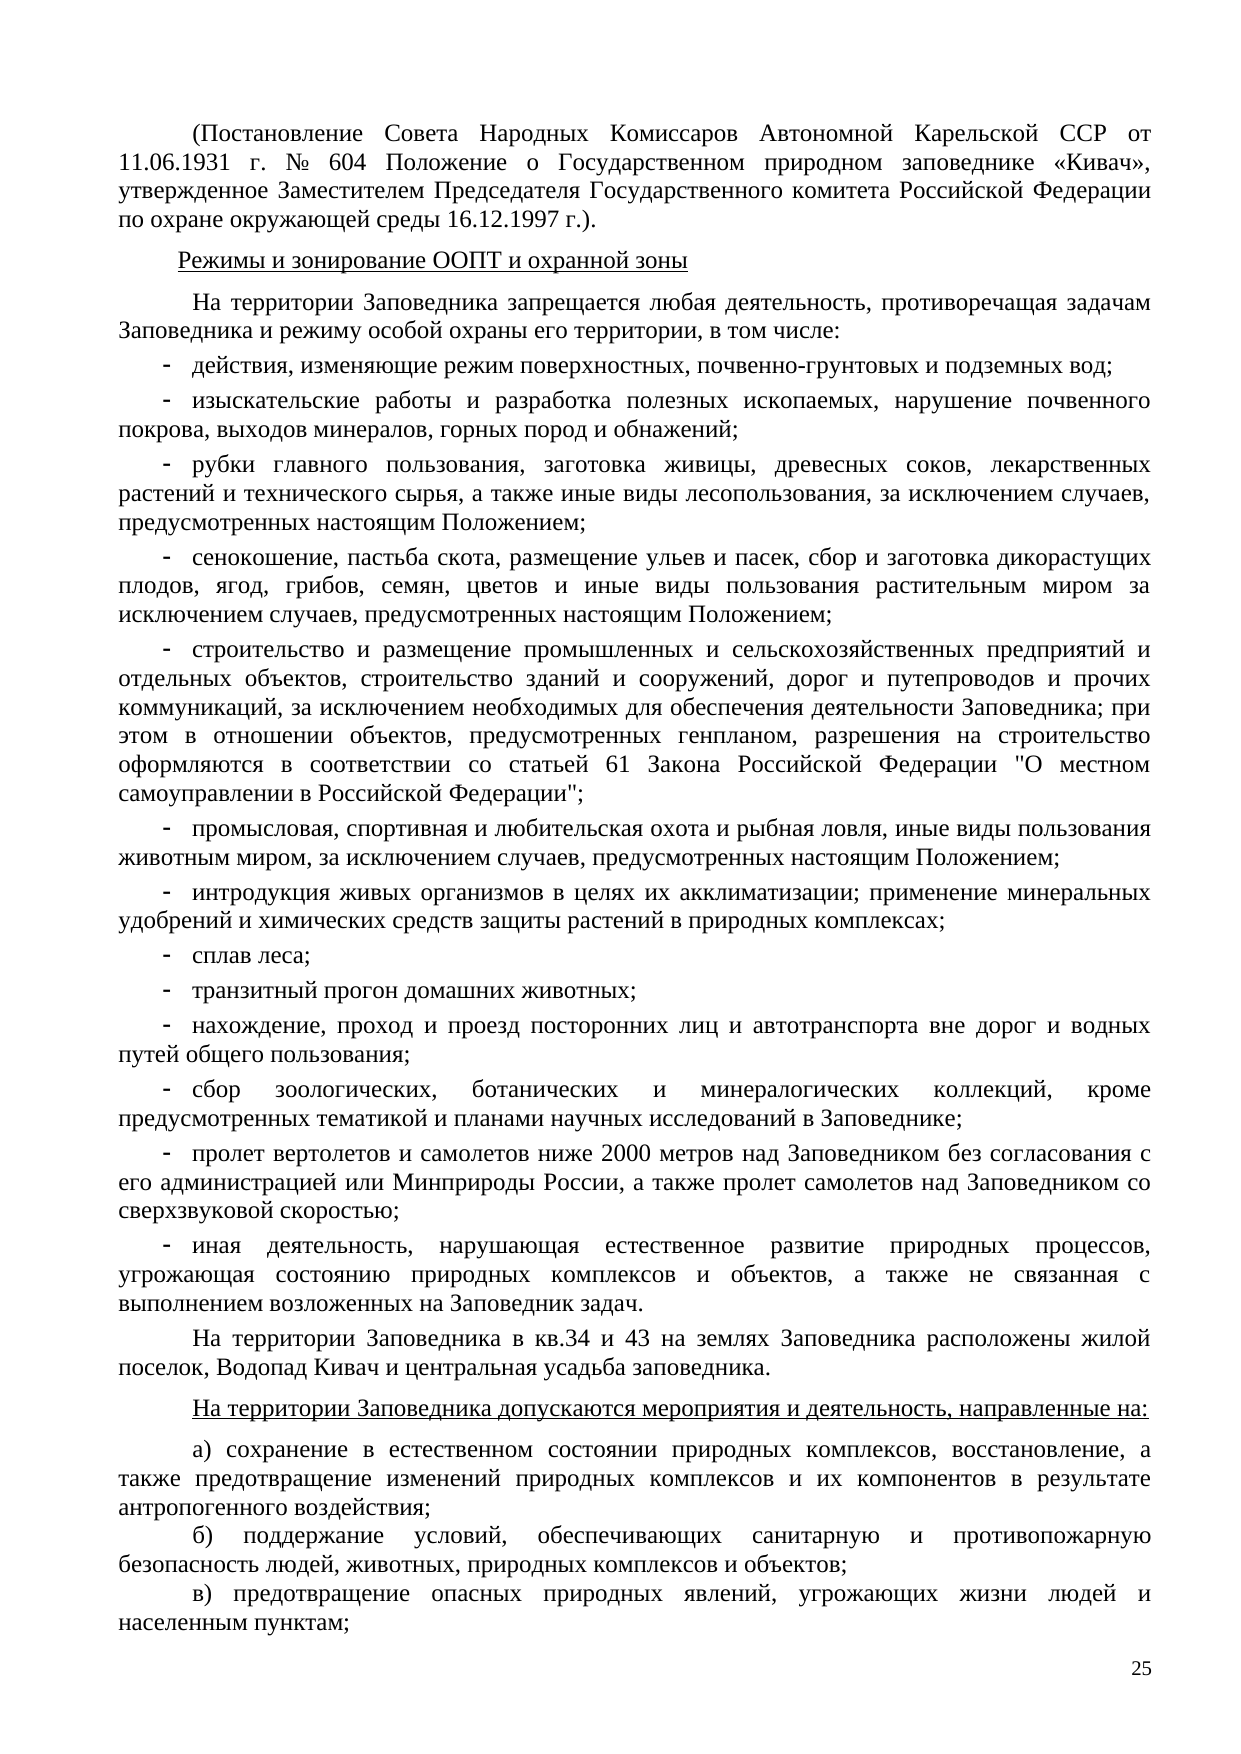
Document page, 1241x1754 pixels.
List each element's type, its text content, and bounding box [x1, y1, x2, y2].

text На территории Заповедника допускаются мероприятия и деятельность, направленные на: [118, 1393, 1152, 1422]
list сенокошение, пастьба скота, размещение ульев и пасек, сбор и заготовка дикорастущих плодов, ягод, грибов, семян, цветов и иные виды пользования растительным миром за исключением случаев, предусмотренных настоящим Положением; [118, 542, 1152, 628]
list рубки главного пользования, заготовка живицы, древесных соков, лекарственных растений и технического сырья, а также иные виды лесопользования, за исключением случаев, предусмотренных настоящим Положением; [118, 449, 1152, 536]
list нахождение, проход и проезд посторонних лиц и автотранспорта вне дорог и водных путей общего пользования; [118, 1011, 1152, 1068]
list транзитный прогон домашних животных; [118, 976, 1152, 1004]
text а) сохранение в естественном состоянии природных комплексов, восстановление, а также предотвращение изменений природных комплексов и их компонентов в результате антропогенного воздействия; [118, 1434, 1152, 1521]
list действия, изменяющие режим поверхностных, почвенно-грунтовых и подземных вод; [118, 351, 1152, 379]
text (Постановление Совета Народных Комиссаров Автономной Карельской ССР от 11.06.1931 г. № 604 Положение о Государственном природном заповеднике «Кивач», утвержденное Заместителем Председателя Государственного комитета Российской Федерации по охране окружающей среды 16.12.1997 г.). [118, 118, 1152, 233]
text в) предотвращение опасных природных явлений, угрожающих жизни людей и населенным пунктам; [118, 1578, 1152, 1636]
text б) поддержание условий, обеспечивающих санитарную и противопожарную безопасность людей, животных, природных комплексов и объектов; [118, 1521, 1152, 1578]
text На территории Заповедника запрещается любая деятельность, противоречащая задачам Заповедника и режиму особой охраны его территории, в том числе: [118, 287, 1152, 344]
list промысловая, спортивная и любительская охота и рыбная ловля, иные виды пользования животным миром, за исключением случаев, предусмотренных настоящим Положением; [118, 813, 1152, 871]
text Режимы и зонирование ООПТ и охранной зоны [118, 246, 1152, 274]
list сбор зоологических, ботанических и минералогических коллекций, кроме предусмотренных тематикой и планами научных исследований в Заповеднике; [118, 1074, 1152, 1132]
list иная деятельность, нарушающая естественное развитие природных процессов, угрожающая состоянию природных комплексов и объектов, а также не связанная с выполнением возложенных на Заповедник задач. [118, 1231, 1152, 1317]
list строительство и размещение промышленных и сельскохозяйственных предприятий и отдельных объектов, строительство зданий и сооружений, дорог и путепроводов и прочих коммуникаций, за исключением необходимых для обеспечения деятельности Заповедника; при этом в отношении объектов, предусмотренных генпланом, разрешения на строительство оформляются в соответствии со статьей 61 Закона Российской Федерации "О местном самоуправлении в Российской Федерации"; [118, 634, 1152, 807]
text На территории Заповедника в кв.34 и 43 на землях Заповедника расположены жилой поселок, Водопад Кивач и центральная усадьба заповедника. [118, 1323, 1152, 1381]
list сплав леса; [118, 941, 1152, 969]
list пролет вертолетов и самолетов ниже 2000 метров над Заповедником без согласования с его администрацией или Минприроды России, а также пролет самолетов над Заповедником со сверхзвуковой скоростью; [118, 1138, 1152, 1224]
list изыскательские работы и разработка полезных ископаемых, нарушение почвенного покрова, выходов минералов, горных пород и обнажений; [118, 386, 1152, 443]
list интродукция живых организмов в целях их акклиматизации; применение минеральных удобрений и химических средств защиты растений в природных комплексах; [118, 877, 1152, 934]
